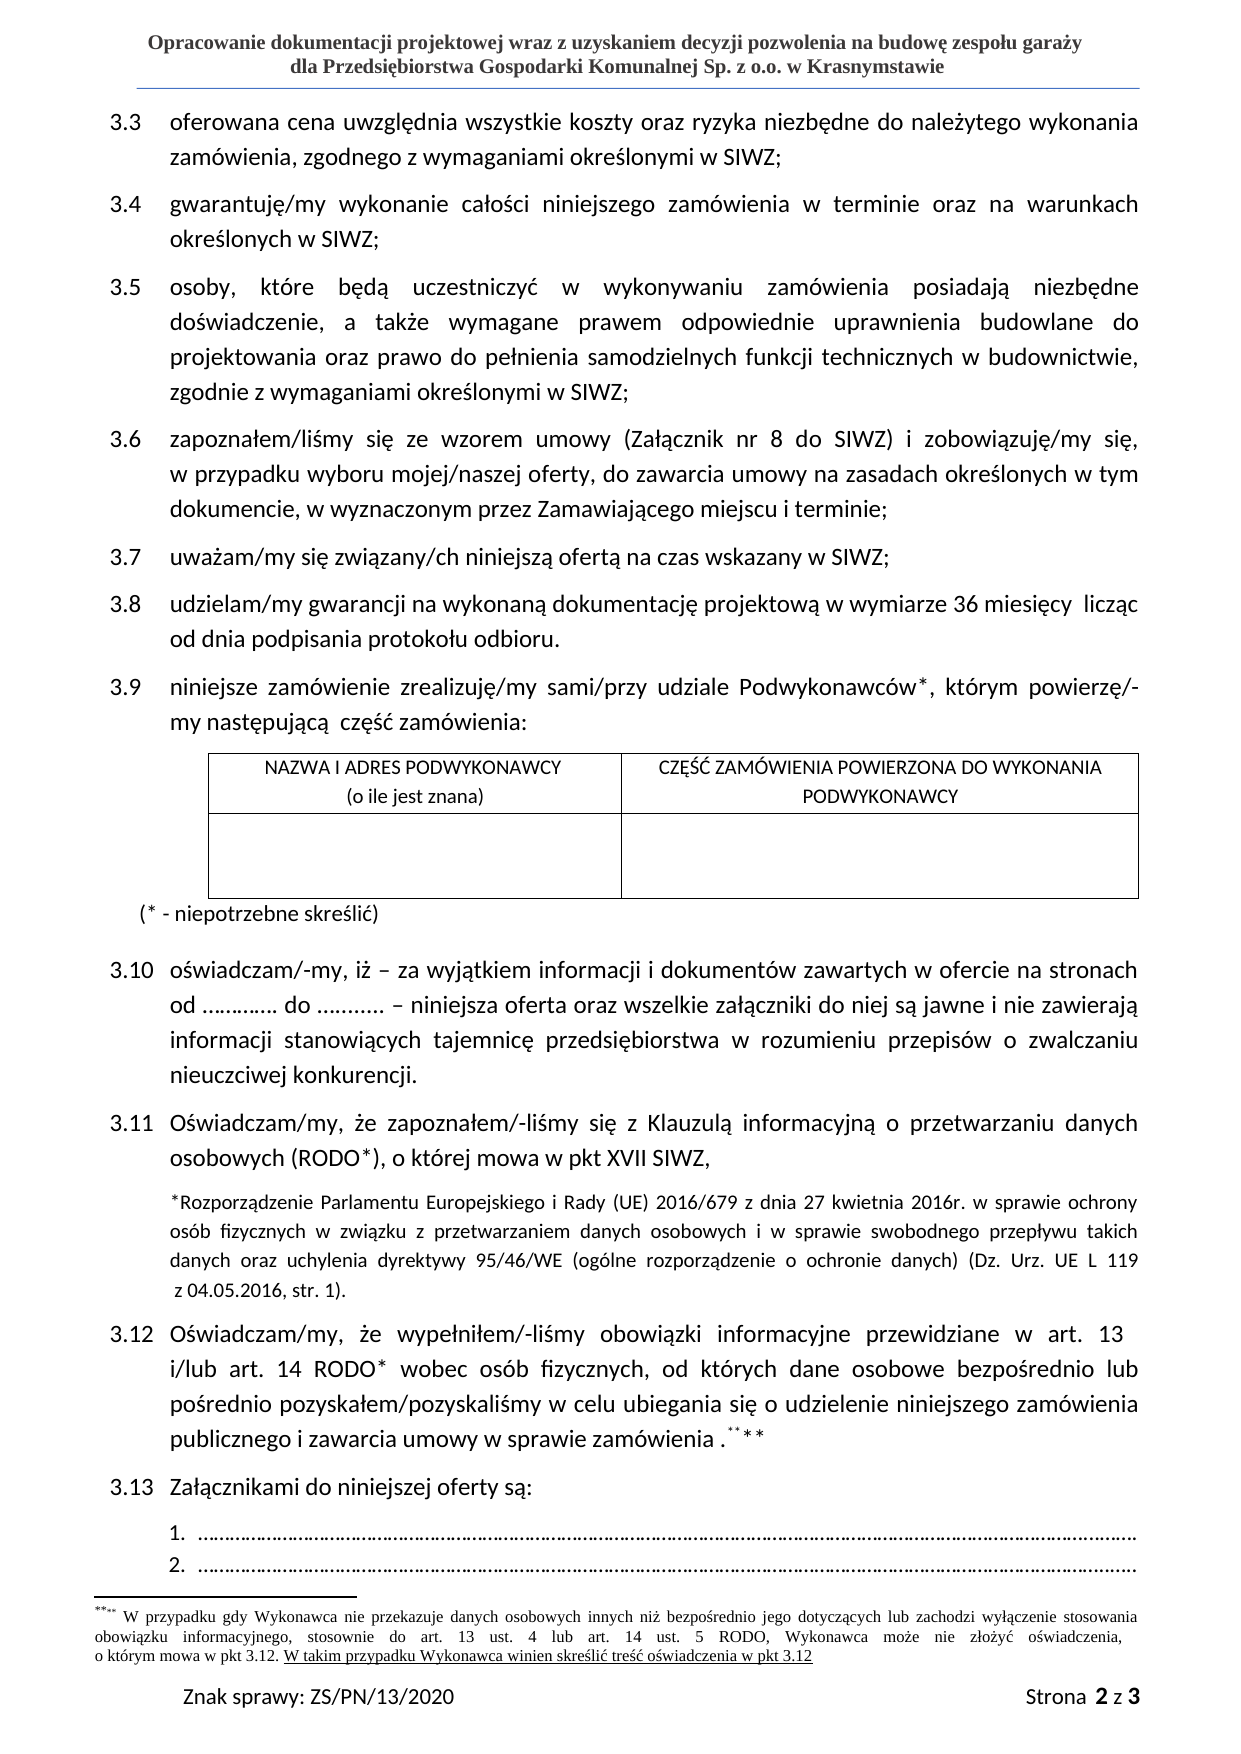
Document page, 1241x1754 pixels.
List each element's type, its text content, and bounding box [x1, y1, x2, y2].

list osoby, które będą uczestniczyć w wykonywaniu zamówienia posiadają niezbędne doświadczenie, a także wymagane prawem odpowiednie uprawnienia budowlane do projektowania oraz prawo do pełnienia samodzielnych funkcji technicznych w budownictwie, zgodnie z wymaganiami określonymi w SIWZ; [109, 271, 1140, 406]
list zapoznałem/liśmy się ze wzorem umowy (Załącznik nr 8 do SIWZ) i zobowiązuję/my się, w przypadku wyboru mojej/naszej oferty, do zawarcia umowy na zasadach określonych w tym dokumencie, w wyznaczonym przez Zamawiającego miejscu i terminie; [109, 423, 1140, 524]
list ………………………………………………………………………………………………………………………………………………………..….. [168, 1551, 1140, 1579]
list gwarantuję/my wykonanie całości niniejszego zamówienia w terminie oraz na warunkach określonych w SIWZ; [109, 188, 1140, 254]
text *Rozporządzenie Parlamentu Europejskiego i Rady (UE) 2016/679 z dnia 27 kwietnia 2016r. w sprawie ochrony osób fizycznych w związku z przetwarzaniem danych osobowych i w sprawie swobodnego przepływu takich danych oraz uchylenia dyrektywy 95/46/WE (ogólne rozporządzenie o ochronie danych) (Dz. Urz. UE L 119 z 04.05.2016, str. 1). [169, 1189, 1140, 1302]
table_header NAZWA I ADRES PODWYKONAWCY (o ile jest znana) [209, 754, 621, 813]
list udzielam/my gwarancji na wykonaną dokumentację projektową w wymiarze 36 miesięcy licząc od dnia podpisania protokołu odbioru. [109, 588, 1140, 654]
list Załącznikami do niniejszej oferty są: [109, 1471, 1140, 1501]
list ……………………………………………………………………………………………………………………………………………………...……. [168, 1518, 1140, 1546]
list oświadczam/-my, iż – za wyjątkiem informacji i dokumentów zawartych w ofercie na stronach od …………. do …........ – niniejsza oferta oraz wszelkie załączniki do niej są jawne i nie zawierają informacji stanowiących tajemnicę przedsiębiorstwa w rozumieniu przepisów o zwalczaniu nieuczciwej konkurencji. [109, 954, 1140, 1090]
list oferowana cena uwzględnia wszystkie koszty oraz ryzyka niezbędne do należytego wykonania zamówienia, zgodnego z wymaganiami określonymi w SIWZ; [109, 106, 1140, 171]
list Oświadczam/my, że wypełniłem/-liśmy obowiązki informacyjne przewidziane w art. 13 i/lub art. 14 RODO* wobec osób fizycznych, od których dane osobowe bezpośrednio lub pośrednio pozyskałem/pozyskaliśmy w celu ubiegania się o udzielenie niniejszego zamówienia publicznego i zawarcia umowy w sprawie zamówienia .** [109, 1318, 1140, 1454]
table_cell [209, 814, 621, 898]
text (* - niepotrzebne skreślić) [94, 899, 1140, 927]
list uważam/my się związany/ch niniejszą ofertą na czas wskazany w SIWZ; [109, 541, 1140, 571]
list niniejsze zamówienie zrealizuję/my sami/przy udziale Podwykonawców*, którym powierzę/-my następującą część zamówienia: [109, 671, 1140, 736]
list Oświadczam/my, że zapoznałem/-liśmy się z Klauzulą informacyjną o przetwarzaniu danych osobowych (RODO*), o której mowa w pkt XVII SIWZ, [109, 1107, 1140, 1172]
table_header CZĘŚĆ ZAMÓWIENIA POWIERZONA DO WYKONANIA PODWYKONAWCY [622, 754, 1138, 813]
table_cell [622, 814, 1138, 898]
